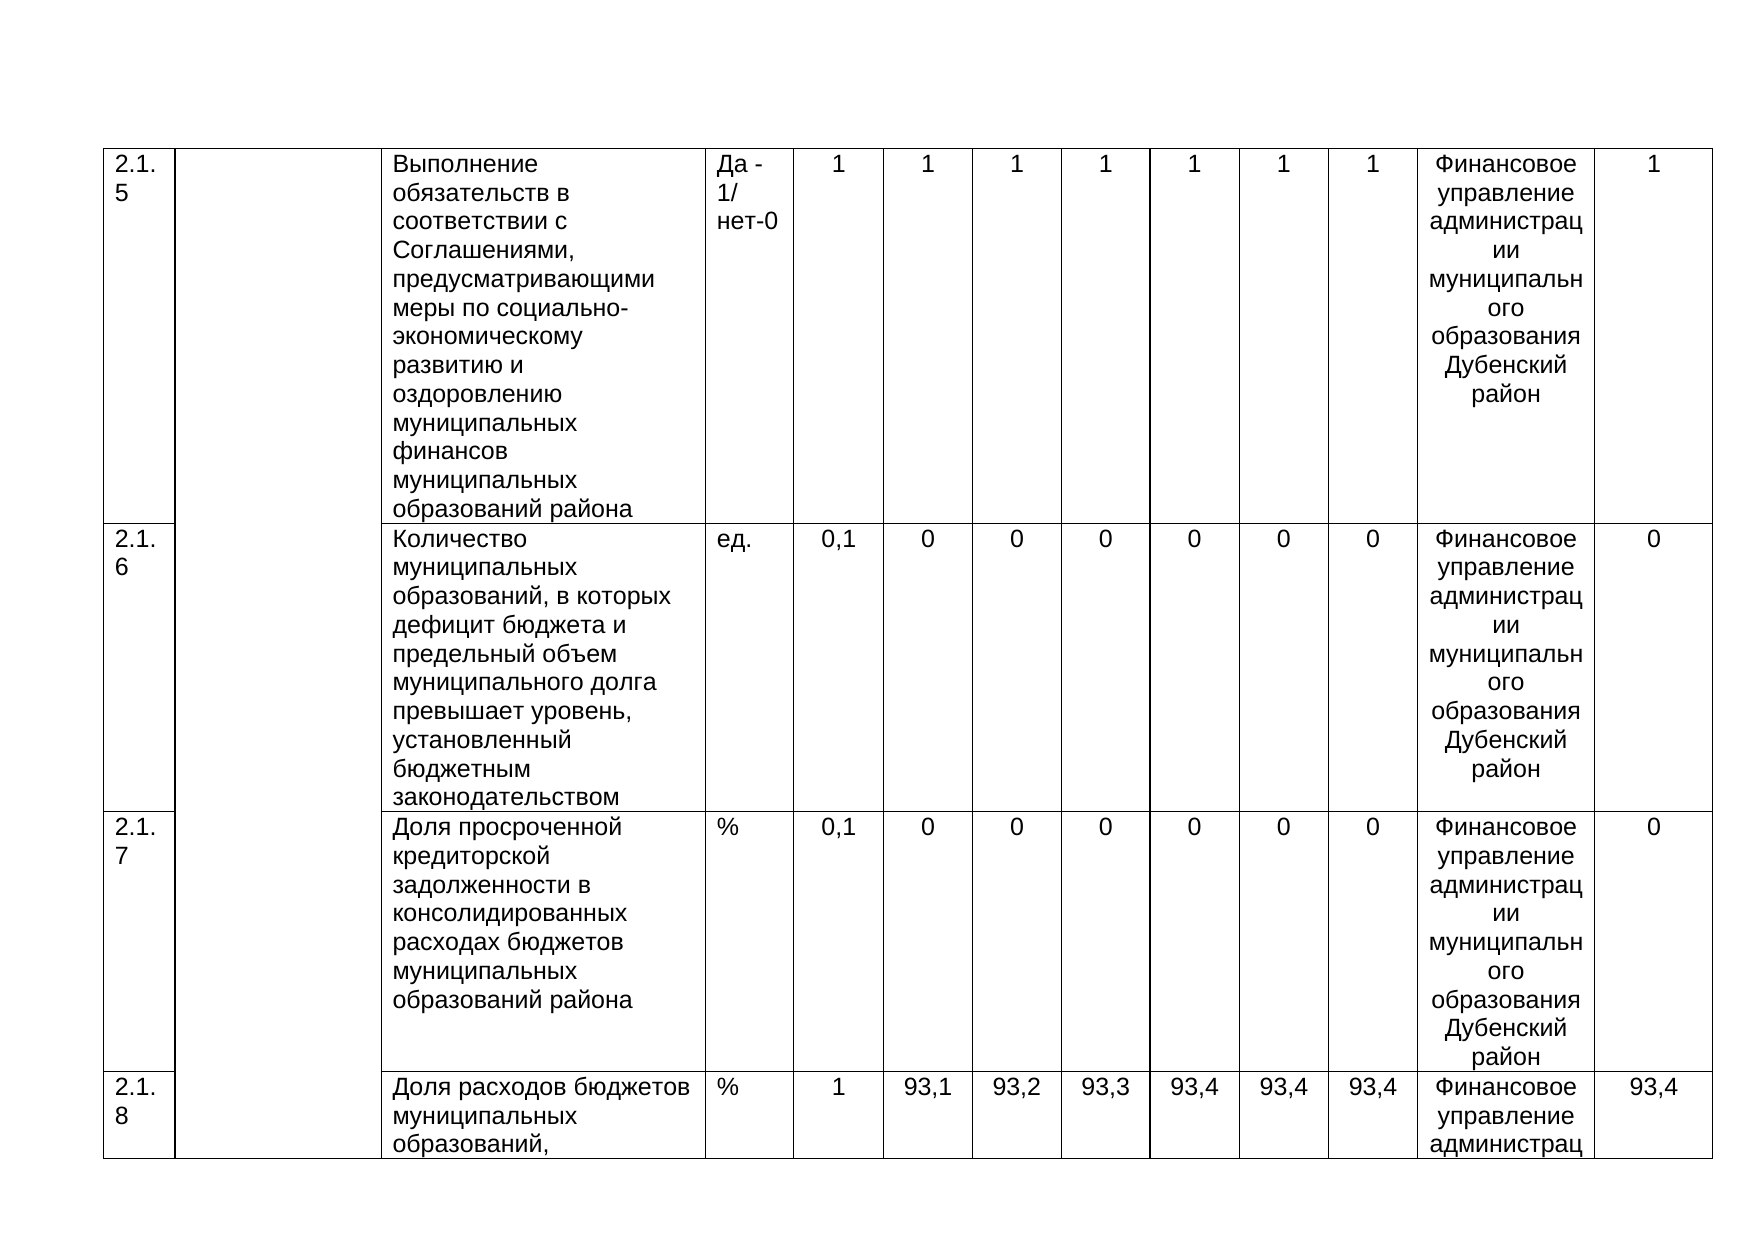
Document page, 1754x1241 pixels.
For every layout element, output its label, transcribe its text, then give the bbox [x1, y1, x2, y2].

table_cell 93,4 [1151, 1072, 1239, 1158]
table_cell 1 [1240, 149, 1328, 522]
table_cell 0 [1062, 524, 1149, 811]
table_cell 93,4 [1329, 1072, 1417, 1158]
table_cell 2.1.6 [104, 524, 174, 811]
table_cell 93,1 [884, 1072, 972, 1158]
table_cell 93,4 [1240, 1072, 1328, 1158]
table_cell 1 [794, 149, 883, 522]
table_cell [382, 1072, 705, 1158]
table_cell 0 [1329, 812, 1417, 1071]
table_cell 0 [884, 524, 972, 811]
table_cell 1 [1595, 149, 1712, 522]
table_cell 2.1.5 [104, 149, 174, 522]
table_cell 0 [1240, 812, 1328, 1071]
table_cell ед. [706, 524, 793, 811]
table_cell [176, 149, 381, 1158]
table_cell 2.1.8 [104, 1072, 174, 1158]
table_cell Финансовое управление администрации муниципального образования Дубенский район [1418, 812, 1594, 1071]
table_cell 93,3 [1062, 1072, 1149, 1158]
table_cell 1 [973, 149, 1061, 522]
table_cell 1 [884, 149, 972, 522]
table_cell 0,1 [794, 812, 883, 1071]
table_cell % [706, 812, 793, 1071]
table_cell Количество муниципальных образований, в которых дефицит бюджета и предельный объем муниципального долга превышает уровень, установленный бюджетным законодательством [382, 524, 705, 811]
table_cell 0 [884, 812, 972, 1071]
table_cell Да - 1/ нет-0 [706, 149, 793, 522]
table_cell 0 [1595, 524, 1712, 811]
table_cell 0 [973, 524, 1061, 811]
table_cell % [706, 1072, 793, 1158]
table_cell 1 [1329, 149, 1417, 522]
table_cell Выполнение обязательств в соответствии с Соглашениями, предусматривающими меры по социально-экономическому развитию и оздоровлению муниципальных финансов муниципальных образований района [382, 149, 705, 522]
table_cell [1418, 149, 1594, 522]
table_cell 1 [794, 1072, 883, 1158]
table_cell 93,4 [1595, 1072, 1712, 1158]
table_cell 1 [1062, 149, 1149, 522]
table_cell 0,1 [794, 524, 883, 811]
table_cell 0 [1151, 524, 1239, 811]
table_cell 0 [1240, 524, 1328, 811]
table_cell 0 [1062, 812, 1149, 1071]
table_cell Финансовое управление администрации муниципального образования Дубенский район [1418, 524, 1594, 811]
table_cell 1 [1151, 149, 1239, 522]
table_cell 93,2 [973, 1072, 1061, 1158]
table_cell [1418, 1072, 1594, 1158]
table_cell 0 [1151, 812, 1239, 1071]
table_cell 0 [1595, 812, 1712, 1071]
table_cell 0 [1329, 524, 1417, 811]
table_cell Доля просроченной кредиторской задолженности в консолидированных расходах бюджетов муниципальных образований района [382, 812, 705, 1071]
table_cell 2.1.7 [104, 812, 174, 1071]
table_cell 0 [973, 812, 1061, 1071]
